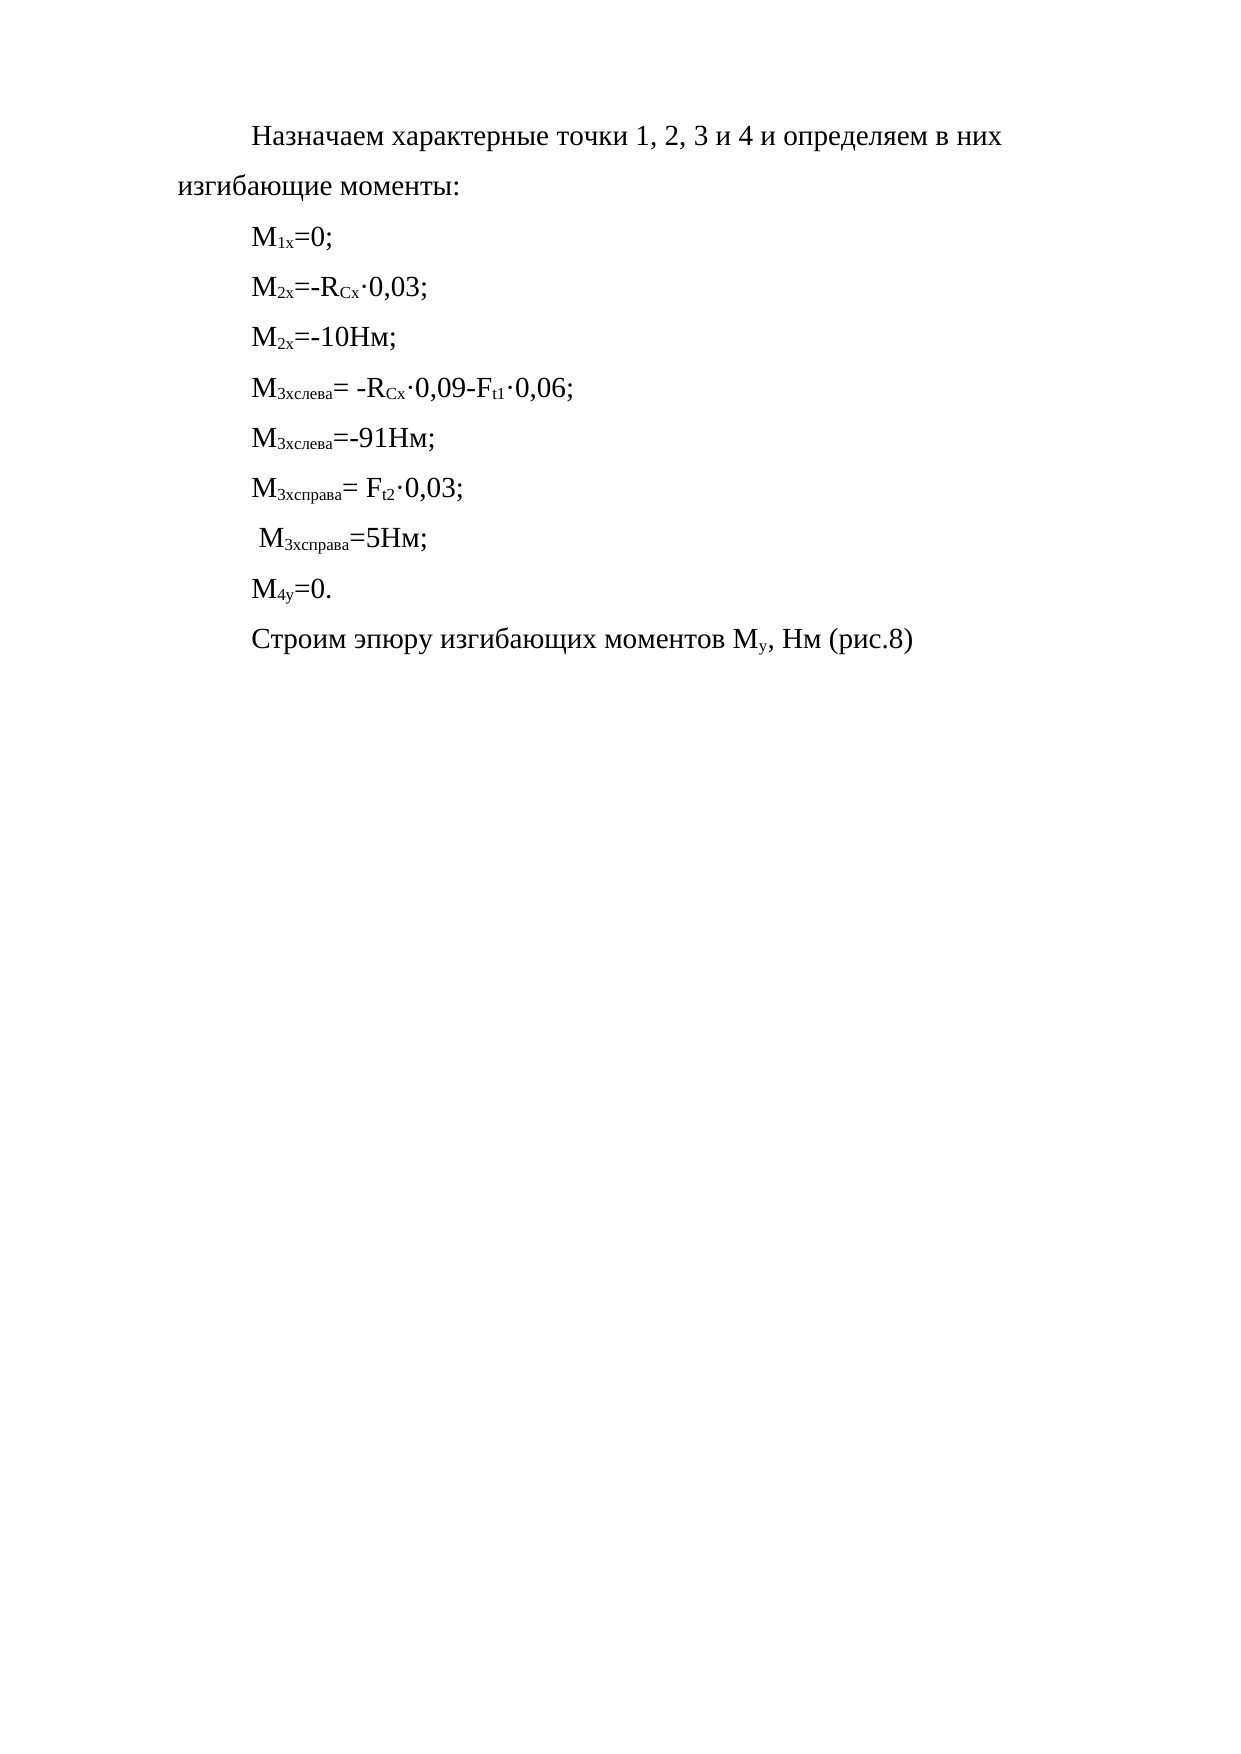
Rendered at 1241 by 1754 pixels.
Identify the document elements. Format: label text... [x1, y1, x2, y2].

text М4у=0. [177, 571, 1152, 604]
text Назначаем характерные точки 1, 2, 3 и 4 и определяем в них изгибающие моменты: [177, 118, 1152, 202]
text М2x=-10Нм; [177, 319, 1152, 353]
text Строим эпюру изгибающих моментов Му, Нм (рис.8) [177, 621, 1152, 655]
text М3xсправа= Ft2·0,03; [177, 470, 1152, 504]
text М3xслева=-91Нм; [177, 420, 1152, 453]
text М1x=0; [177, 219, 1152, 252]
text М2x=-RCx·0,03; [177, 269, 1152, 303]
text М3xслева= -RCx·0,09-Ft1·0,06; [177, 370, 1152, 403]
text М3xсправа=5Нм; [177, 521, 1152, 554]
